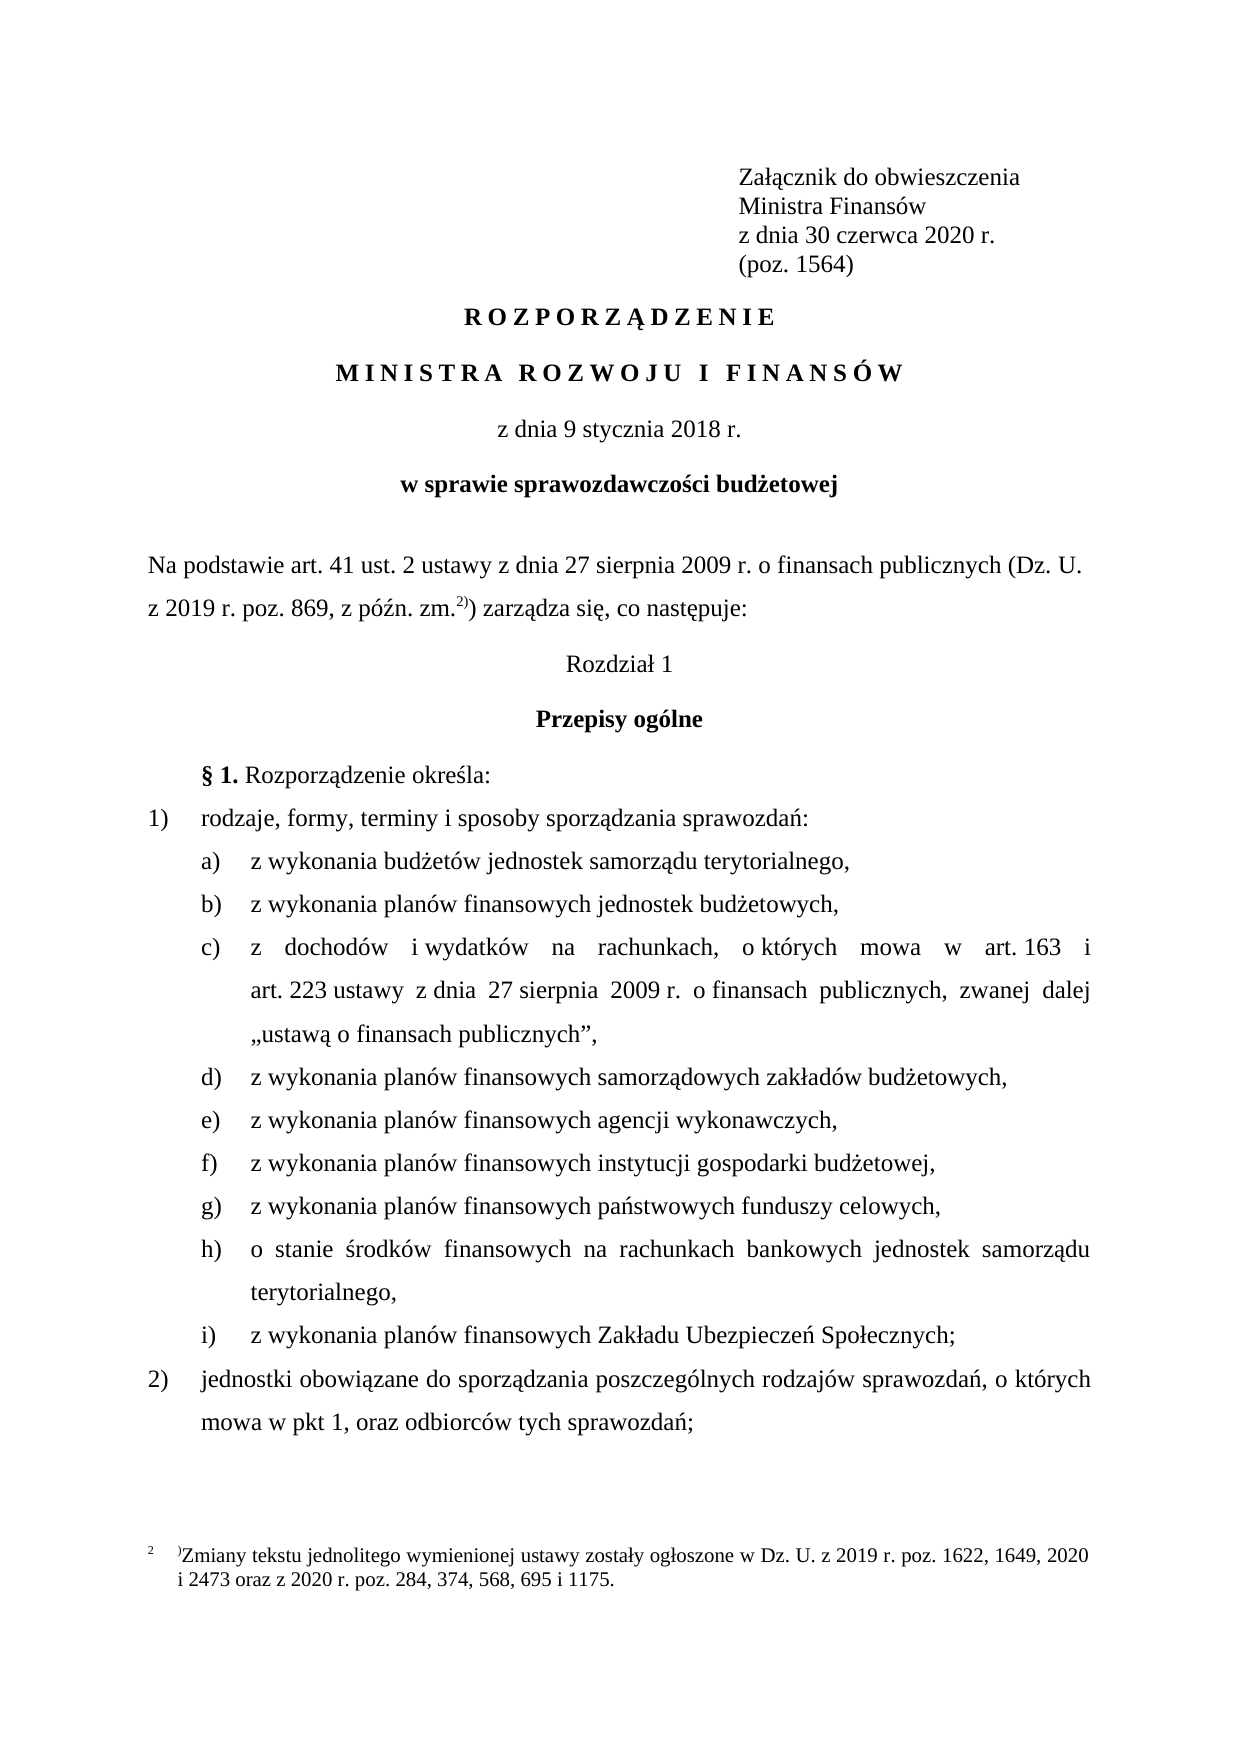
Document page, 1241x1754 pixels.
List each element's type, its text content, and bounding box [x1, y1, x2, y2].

text b) z wykonania planów finansowych jednostek budżetowych, [201, 889, 1091, 918]
text 2) jednostki obowiązane do sporządzania poszczególnych rodzajów sprawozdań, o których mowa w pkt 1, oraz odbiorców tych sprawozdań; [148, 1364, 1091, 1436]
text 1) rodzaje, formy, terminy i sposoby sporządzania sprawozdań: [148, 803, 1091, 832]
text Na podstawie art. 41 ust. 2 ustawy z dnia 27 sierpnia 2009 r. o finansach publicznych (Dz. U. z 2019 r. poz. 869, z późn. zm.)) zarządza się, co następuje: [148, 550, 1091, 622]
text c) z dochodów i wydatków na rachunkach, o których mowa w art. 163 i art. 223 ustawy z dnia 27 sierpnia 2009 r. o finansach publicznych, zwanej dalej „ustawą o finansach publicznych”, [201, 932, 1091, 1047]
text i) z wykonania planów finansowych Zakładu Ubezpieczeń Społecznych; [201, 1321, 1091, 1349]
text w sprawie sprawozdawczości budżetowej [148, 469, 1091, 498]
text Rozporządzenie [148, 302, 1091, 331]
text e) z wykonania planów finansowych agencji wykonawczych, [201, 1105, 1091, 1134]
text Ministra ROZWOJU I finansów [148, 358, 1091, 387]
text g) z wykonania planów finansowych państwowych funduszy celowych, [201, 1191, 1091, 1220]
text Przepisy ogólne [148, 704, 1091, 733]
text a) z wykonania budżetów jednostek samorządu terytorialnego, [201, 846, 1091, 875]
text Rozdział 1 [148, 649, 1091, 677]
text f) z wykonania planów finansowych instytucji gospodarki budżetowej, [201, 1148, 1091, 1177]
text d) z wykonania planów finansowych samorządowych zakładów budżetowych, [201, 1062, 1091, 1091]
text § 1. Rozporządzenie określa: [148, 760, 1091, 789]
text Załącznik do obwieszczenia Ministra Finansów [738, 162, 1091, 220]
text z dnia 9 stycznia 2018 r. [148, 414, 1091, 442]
text h) o stanie środków finansowych na rachunkach bankowych jednostek samorządu terytorialnego, [201, 1234, 1091, 1306]
text z dnia 30 czerwca 2020 r. (poz. 1564) [738, 220, 1091, 277]
